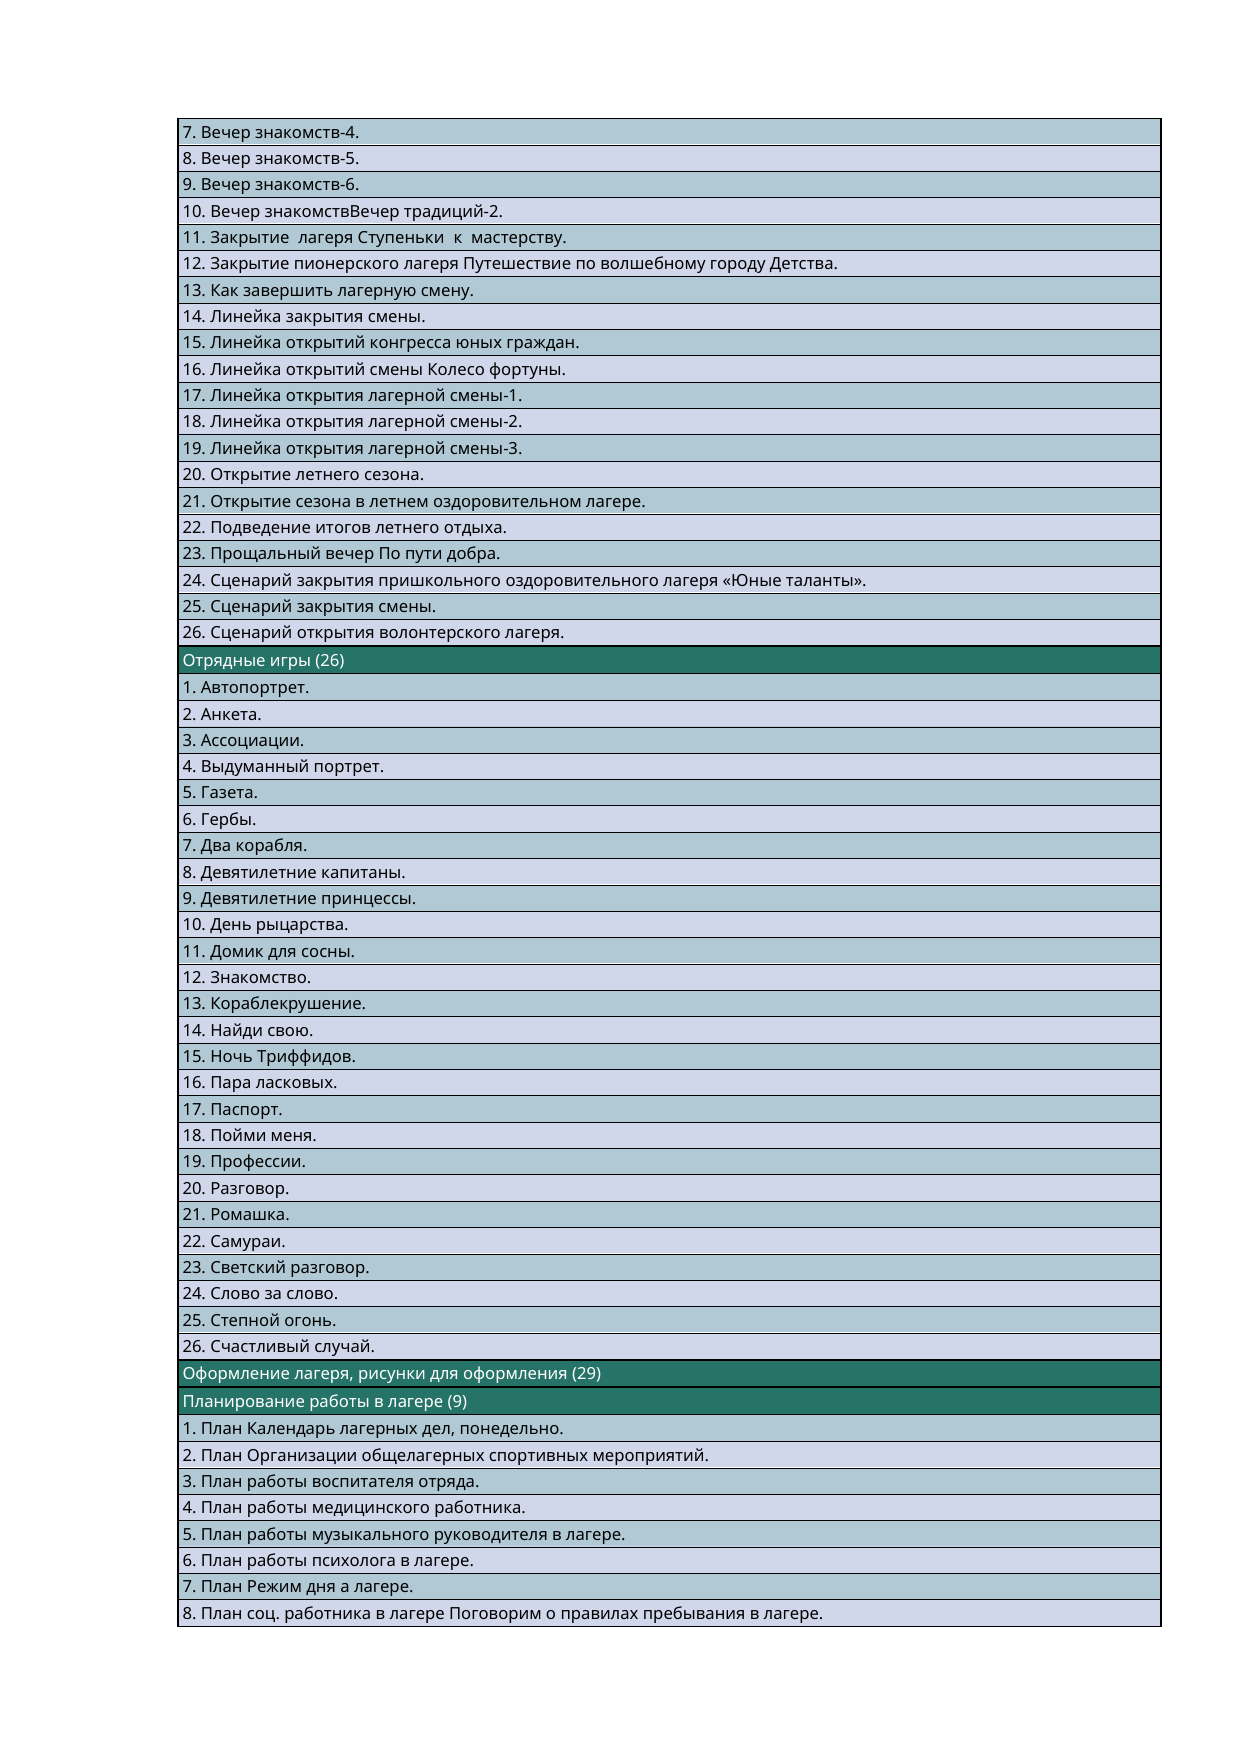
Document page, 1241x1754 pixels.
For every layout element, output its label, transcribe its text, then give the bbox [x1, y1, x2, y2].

table_cell 8. Девятилетние капитаны. [179, 859, 1160, 884]
table_cell 15. Линейка открытий конгресса юных граждан. [179, 330, 1160, 355]
table_cell 14. Линейка закрытия смены. [179, 304, 1160, 329]
table_cell 3. Ассоциации. [179, 728, 1160, 753]
table_cell 19. Линейка открытия лагерной смены-3. [179, 435, 1160, 461]
table_cell 22. Самураи. [179, 1228, 1160, 1253]
table_cell 6. План работы психолога в лагере. [179, 1548, 1160, 1573]
table_cell 13. Как завершить лагерную смену. [179, 277, 1160, 303]
table_cell 1. Автопортрет. [179, 674, 1160, 700]
table_cell 7. Два корабля. [179, 833, 1160, 858]
table_cell 5. Газета. [179, 780, 1160, 805]
table_cell 15. Ночь Триффидов. [179, 1044, 1160, 1069]
table_cell 8. Вечер знакомств-5. [179, 146, 1160, 171]
table_cell 4. План работы медицинского работника. [179, 1495, 1160, 1520]
table_cell 14. Найди свою. [179, 1017, 1160, 1043]
table_cell 2. Анкета. [179, 701, 1160, 726]
table_cell 20. Разговор. [179, 1175, 1160, 1201]
table_cell Оформление лагеря, рисунки для оформления (29) [179, 1361, 1160, 1386]
table_cell 19. Профессии. [179, 1149, 1160, 1174]
table_cell 23. Светский разговор. [179, 1255, 1160, 1280]
table_cell 3. План работы воспитателя отряда. [179, 1469, 1160, 1494]
table_cell 22. Подведение итогов летнего отдыха. [179, 515, 1160, 540]
table_cell 10. День рыцарства. [179, 912, 1160, 937]
table_cell 16. Пара ласковых. [179, 1070, 1160, 1095]
table_cell 25. Сценарий закрытия смены. [179, 594, 1160, 619]
table_cell 7. План Режим дня а лагере. [179, 1574, 1160, 1599]
table_cell 4. Выдуманный портрет. [179, 754, 1160, 779]
table_cell 9. Вечер знакомств-6. [179, 172, 1160, 197]
table_cell 24. Сценарий закрытия пришкольного оздоровительного лагеря «Юные таланты». [179, 567, 1160, 592]
table_cell 1. План Календарь лагерных дел, понедельно. [179, 1415, 1160, 1441]
table_cell 9. Девятилетние принцессы. [179, 886, 1160, 911]
table_cell 12. Закрытие пионерского лагеря Путешествие по волшебному городу Детства. [179, 251, 1160, 276]
table_cell 26. Счастливый случай. [179, 1334, 1160, 1359]
table_cell 8. План соц. работника в лагере Поговорим о правилах пребывания в лагере. [179, 1600, 1160, 1626]
table_cell 23. Прощальный вечер По пути добра. [179, 541, 1160, 566]
table_cell 7. Вечер знакомств-4. [179, 119, 1160, 144]
table_cell 16. Линейка открытий смены Колесо фортуны. [179, 356, 1160, 382]
table_cell 12. Знакомство. [179, 965, 1160, 990]
table_cell 11. Домик для сосны. [179, 938, 1160, 963]
table_cell 13. Кораблекрушение. [179, 991, 1160, 1016]
table_cell 11. Закрытие лагеря Ступеньки к мастерству. [179, 225, 1160, 250]
table_cell 2. План Организации общелагерных спортивных мероприятий. [179, 1442, 1160, 1467]
table_cell 21. Открытие сезона в летнем оздоровительном лагере. [179, 488, 1160, 513]
table_cell 5. План работы музыкального руководителя в лагере. [179, 1521, 1160, 1546]
table_cell 21. Ромашка. [179, 1202, 1160, 1227]
table_cell 18. Линейка открытия лагерной смены-2. [179, 409, 1160, 434]
table_cell 18. Пойми меня. [179, 1123, 1160, 1148]
table_cell 17. Паспорт. [179, 1096, 1160, 1122]
table_cell 20. Открытие летнего сезона. [179, 462, 1160, 487]
table_cell 25. Степной огонь. [179, 1307, 1160, 1332]
table_cell Планирование работы в лагере (9) [179, 1388, 1160, 1414]
table_cell 24. Слово за слово. [179, 1281, 1160, 1306]
table_cell 6. Гербы. [179, 806, 1160, 832]
table_cell Отрядные игры (26) [179, 647, 1160, 673]
table_cell 17. Линейка открытия лагерной смены-1. [179, 383, 1160, 408]
table_cell 10. Вечер знакомствВечер традиций-2. [179, 198, 1160, 223]
table_cell 26. Сценарий открытия волонтерского лагеря. [179, 620, 1160, 645]
